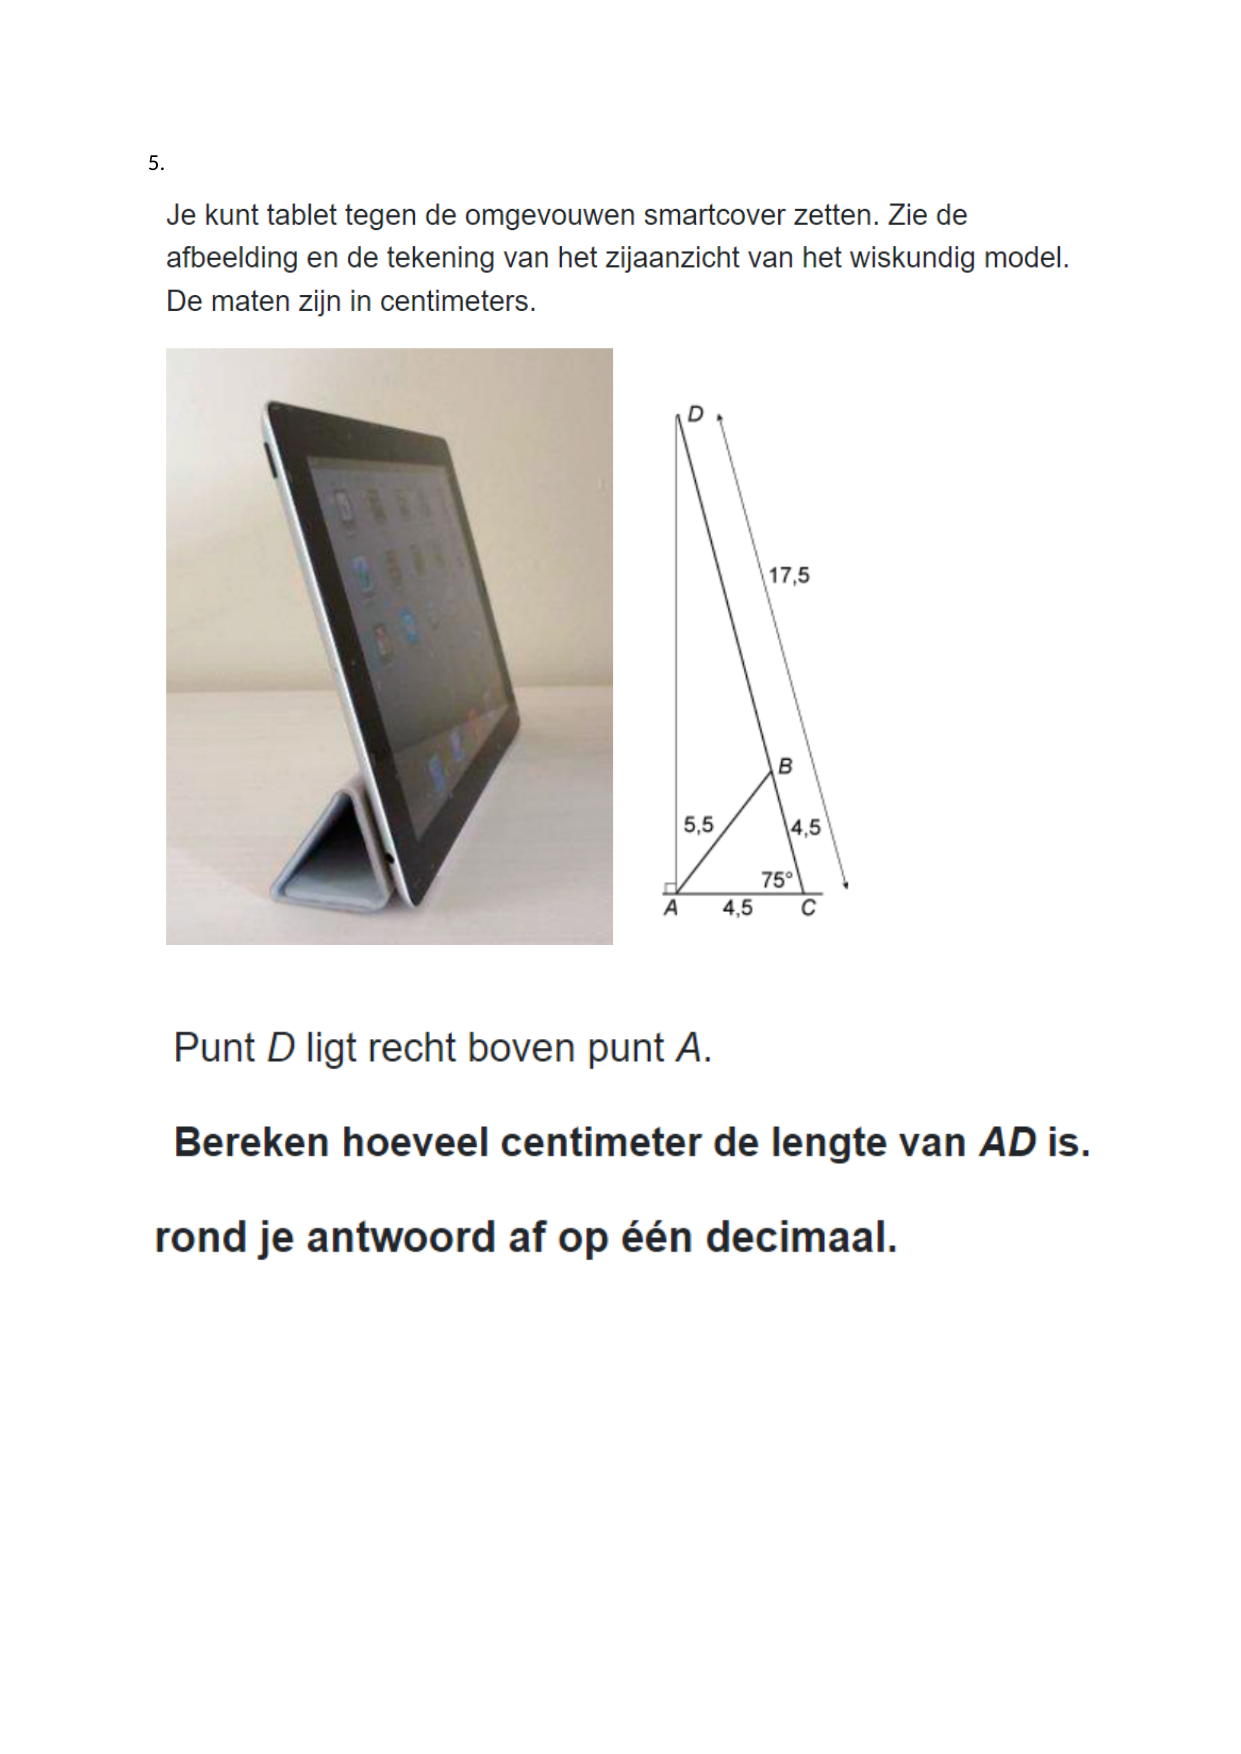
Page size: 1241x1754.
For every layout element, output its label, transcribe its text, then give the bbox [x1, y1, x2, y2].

picture [147, 194, 1093, 945]
picture [147, 1010, 1093, 1177]
text 5. [148, 148, 1093, 176]
picture [147, 1196, 914, 1276]
